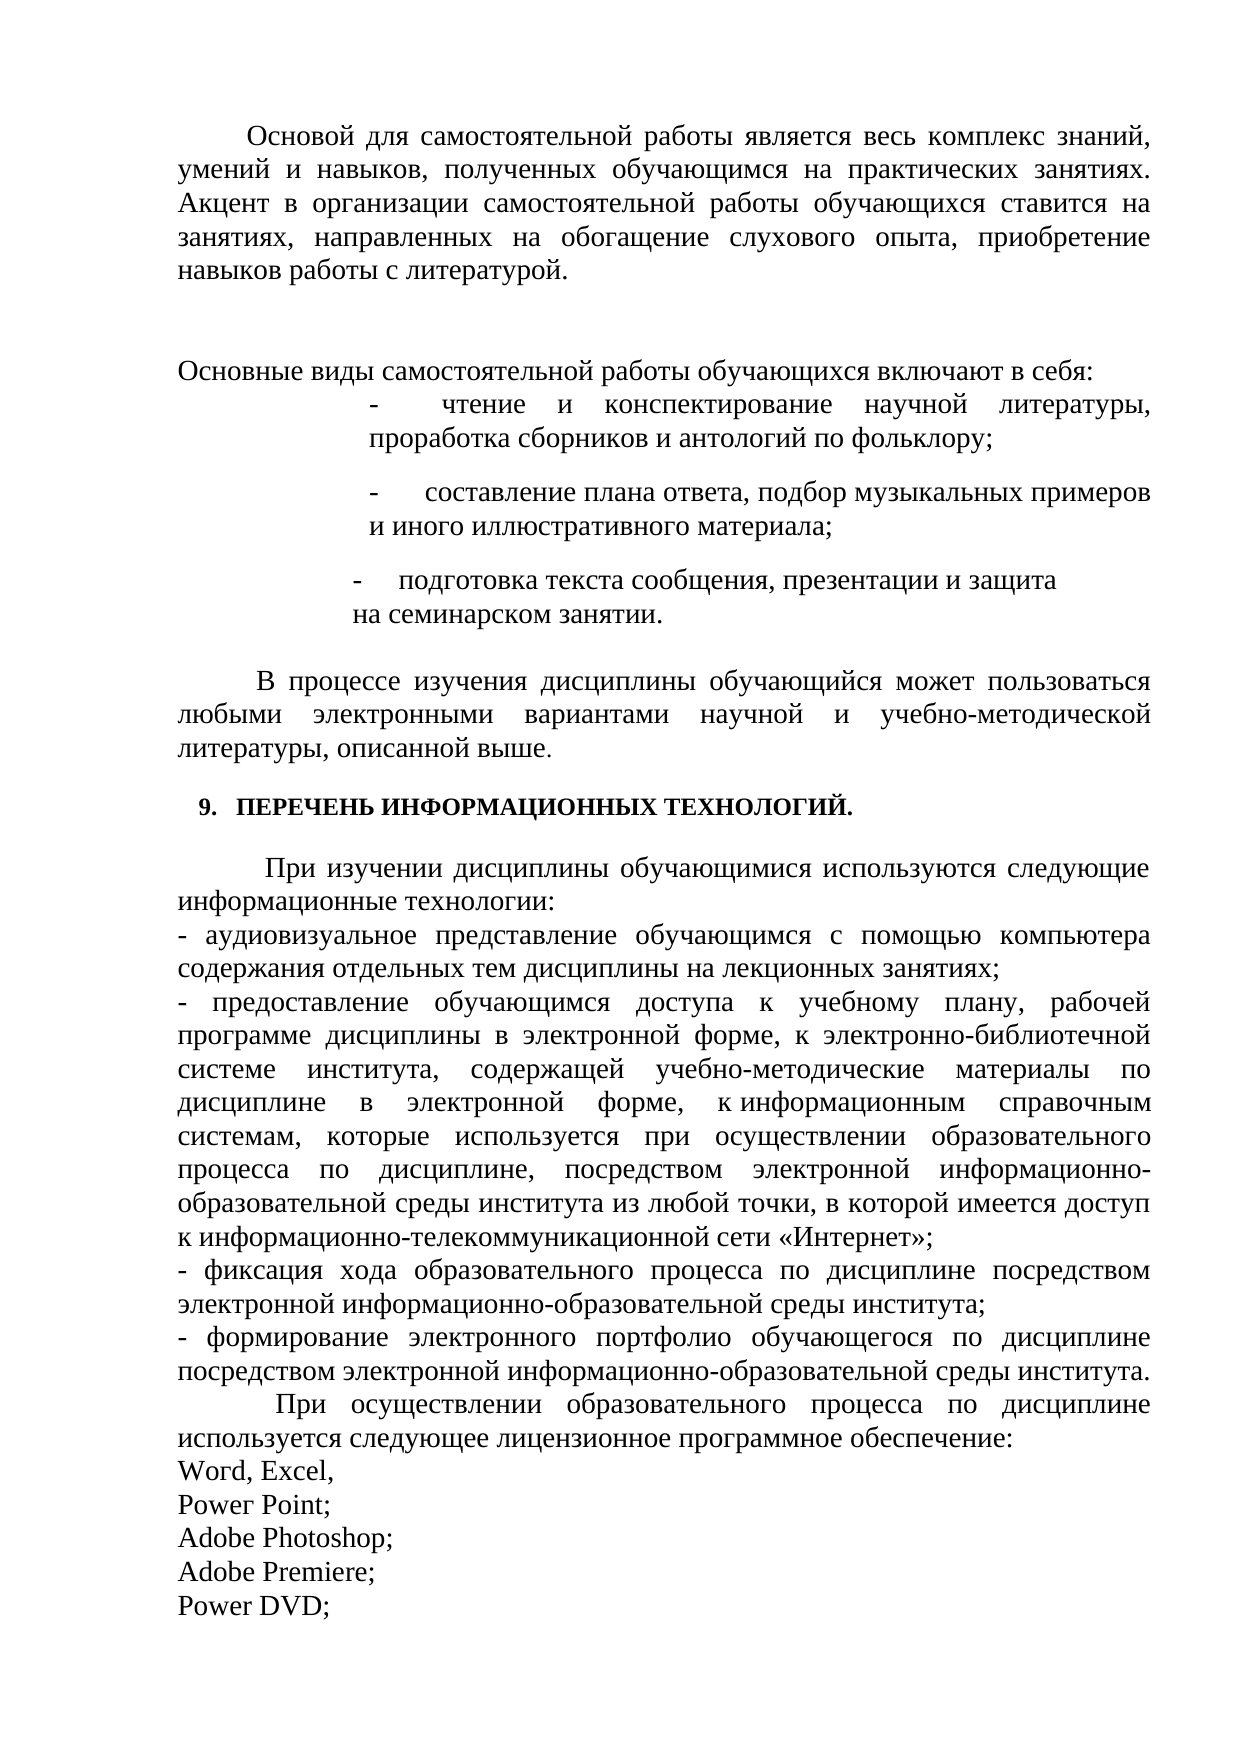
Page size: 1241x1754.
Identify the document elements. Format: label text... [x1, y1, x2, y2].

text При осуществлении образовательного процесса по дисциплине используется следующее лицензионное программное обеспечение: [177, 1386, 1152, 1453]
text - чтение и конспектирование научной литературы, проработка сборников и антологий по фольклору; [369, 386, 1152, 453]
text Wогd, Ехсеl, [177, 1453, 1152, 1487]
text Powег Роint; [177, 1487, 1152, 1521]
list ПЕРЕЧЕНЬ ИНФОРМАЦИОННЫХ ТЕХНОЛОГИЙ. [198, 792, 1152, 821]
text Adobe Premiere; [177, 1554, 1152, 1588]
text Основные виды самостоятельной работы обучающихся включают в себя: [177, 353, 1152, 386]
text - предоставление обучающимся доступа к учебному плану, рабочей программе дисциплины в электронной форме, к электронно-библиотечной системе института, содержащей учебно-методические материалы по дисциплине в электронной форме, к информационным справочным системам, которые используется при осуществлении образовательного процесса по дисциплине, посредством электронной информационно-образовательной среды института из любой точки, в которой имеется доступ к информационно-телекоммуникационной сети «Интернет»; [177, 984, 1152, 1252]
text Power DVD; [177, 1588, 1152, 1621]
text - подготовка текста сообщения, презентации и защита [177, 562, 1152, 596]
text В процессе изучения дисциплины обучающийся может пользоваться любыми электронными вариантами научной и учебно-методической литературы, описанной выше. [177, 663, 1152, 763]
text на семинарском занятии. [177, 596, 1152, 629]
text Основой для самостоятельной работы является весь комплекс знаний, умений и навыков, полученных обучающимся на практических занятиях. Акцент в организации самостоятельной работы обучающихся ставится на занятиях, направленных на обогащение слухового опыта, приобретение навыков работы с литературой. [177, 118, 1152, 286]
text - составление плана ответа, подбор музыкальных примеров и иного иллюстративного материала; [369, 474, 1152, 541]
text - формирование электронного портфолио обучающегося по дисциплине посредством электронной информационно-образовательной среды института. [177, 1319, 1152, 1386]
text - фиксация хода образовательного процесса по дисциплине посредством электронной информационно-образовательной среды института; [177, 1252, 1152, 1319]
text При изучении дисциплины обучающимися используются следующие информационные технологии: [177, 850, 1152, 917]
text - аудиовизуальное представление обучающимся с помощью компьютера содержания отдельных тем дисциплины на лекционных занятиях; [177, 917, 1152, 984]
text Adobe Photoshop; [177, 1521, 1152, 1554]
